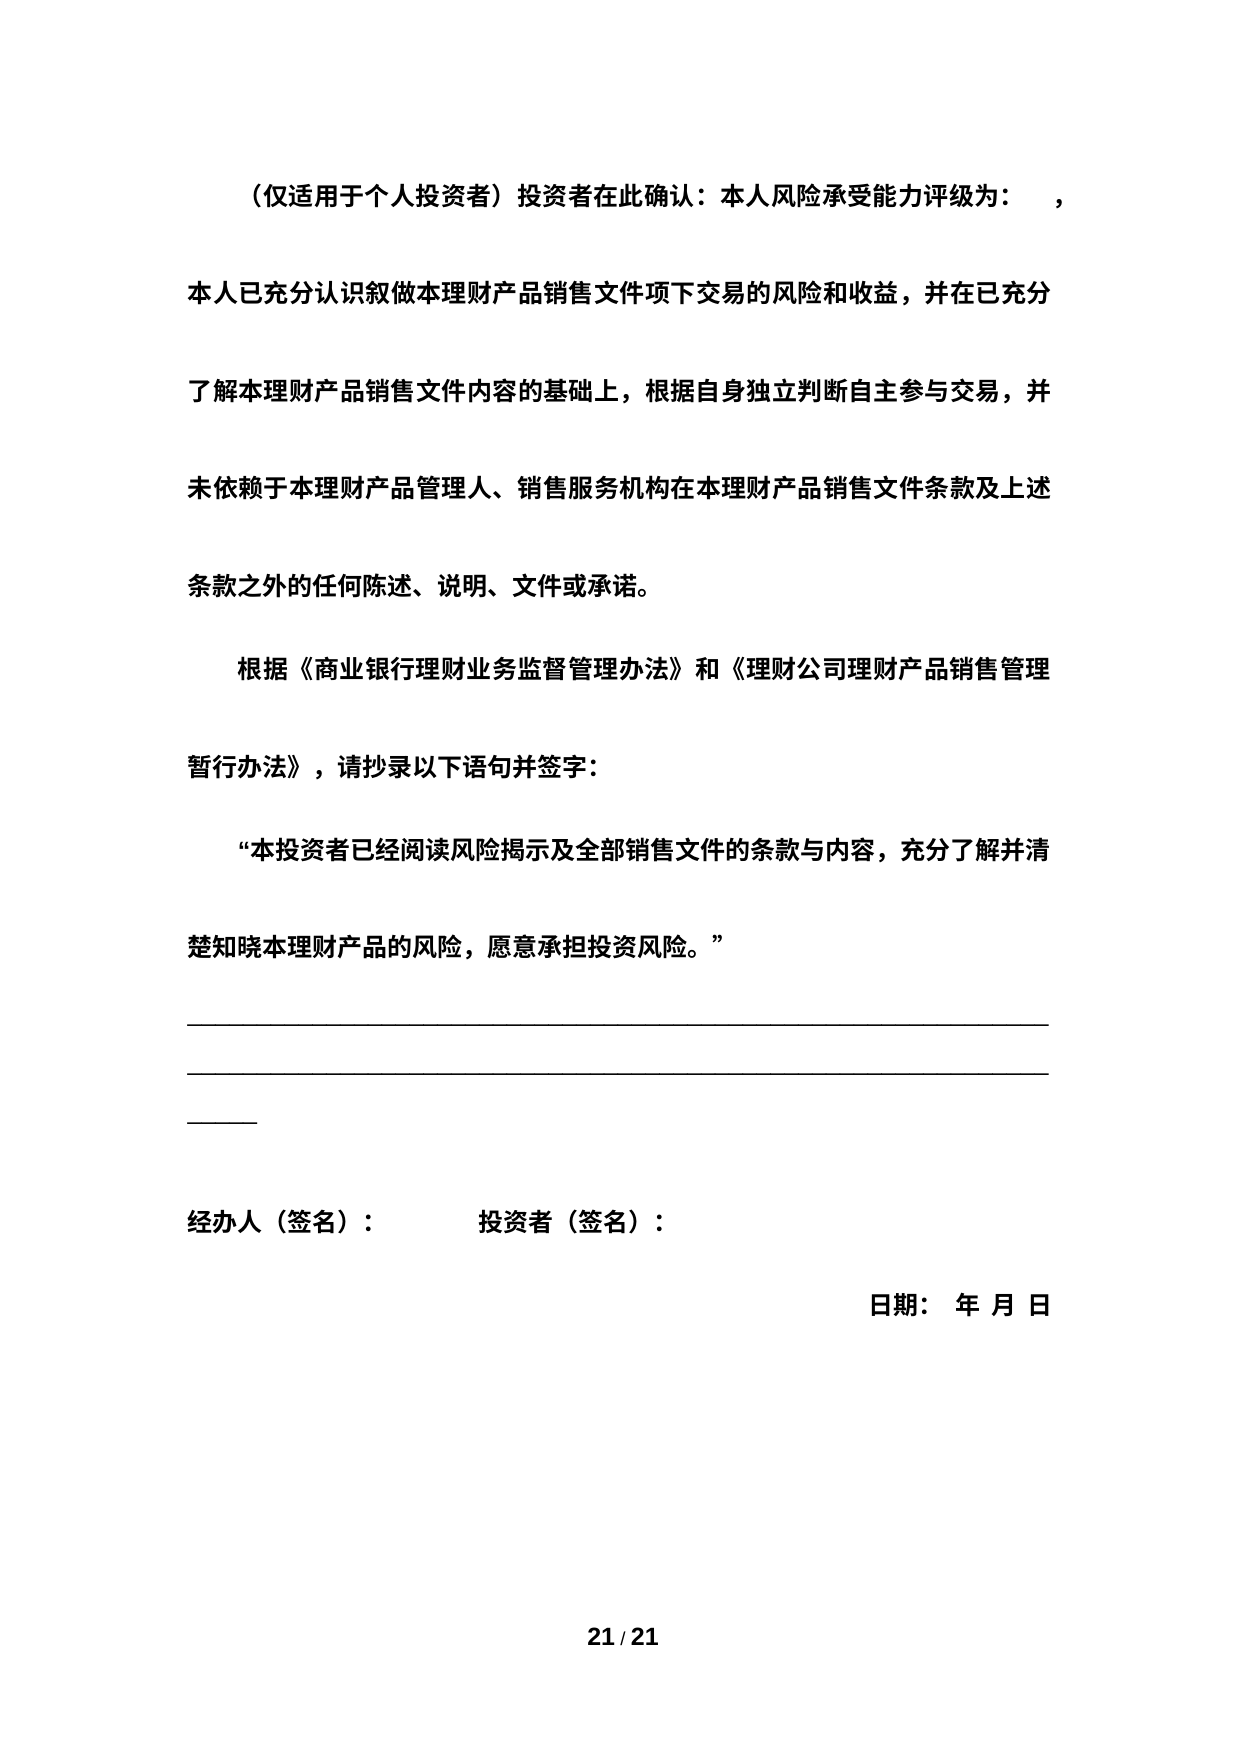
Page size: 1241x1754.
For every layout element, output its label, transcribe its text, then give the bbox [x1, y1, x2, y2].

text （仅适用于个人投资者）投资者在此确认：本人风险承受能力评级为： ，本人已充分认识叙做本理财产品销售文件项下交易的风险和收益，并在已充分了解本理财产品销售文件内容的基础上，根据自身独立判断自主参与交易，并未依赖于本理财产品管理人、销售服务机构在本理财产品销售文件条款及上述条款之外的任何陈述、说明、文件或承诺。 [187, 162, 1053, 617]
text “本投资者已经阅读风险揭示及全部销售文件的条款与内容，充分了解并清楚知晓本理财产品的风险，愿意承担投资风险。” [187, 816, 1053, 978]
text 根据《商业银行理财业务监督管理办法》和《理财公司理财产品销售管理暂行办法》，请抄录以下语句并签字： [187, 635, 1053, 798]
text _________________________________________________________________________________________________________________________________ [187, 996, 1053, 1126]
text 日期： 年 月 日 [187, 1271, 1053, 1336]
text 经办人（签名）： 投资者（签名）： [187, 1188, 1053, 1253]
